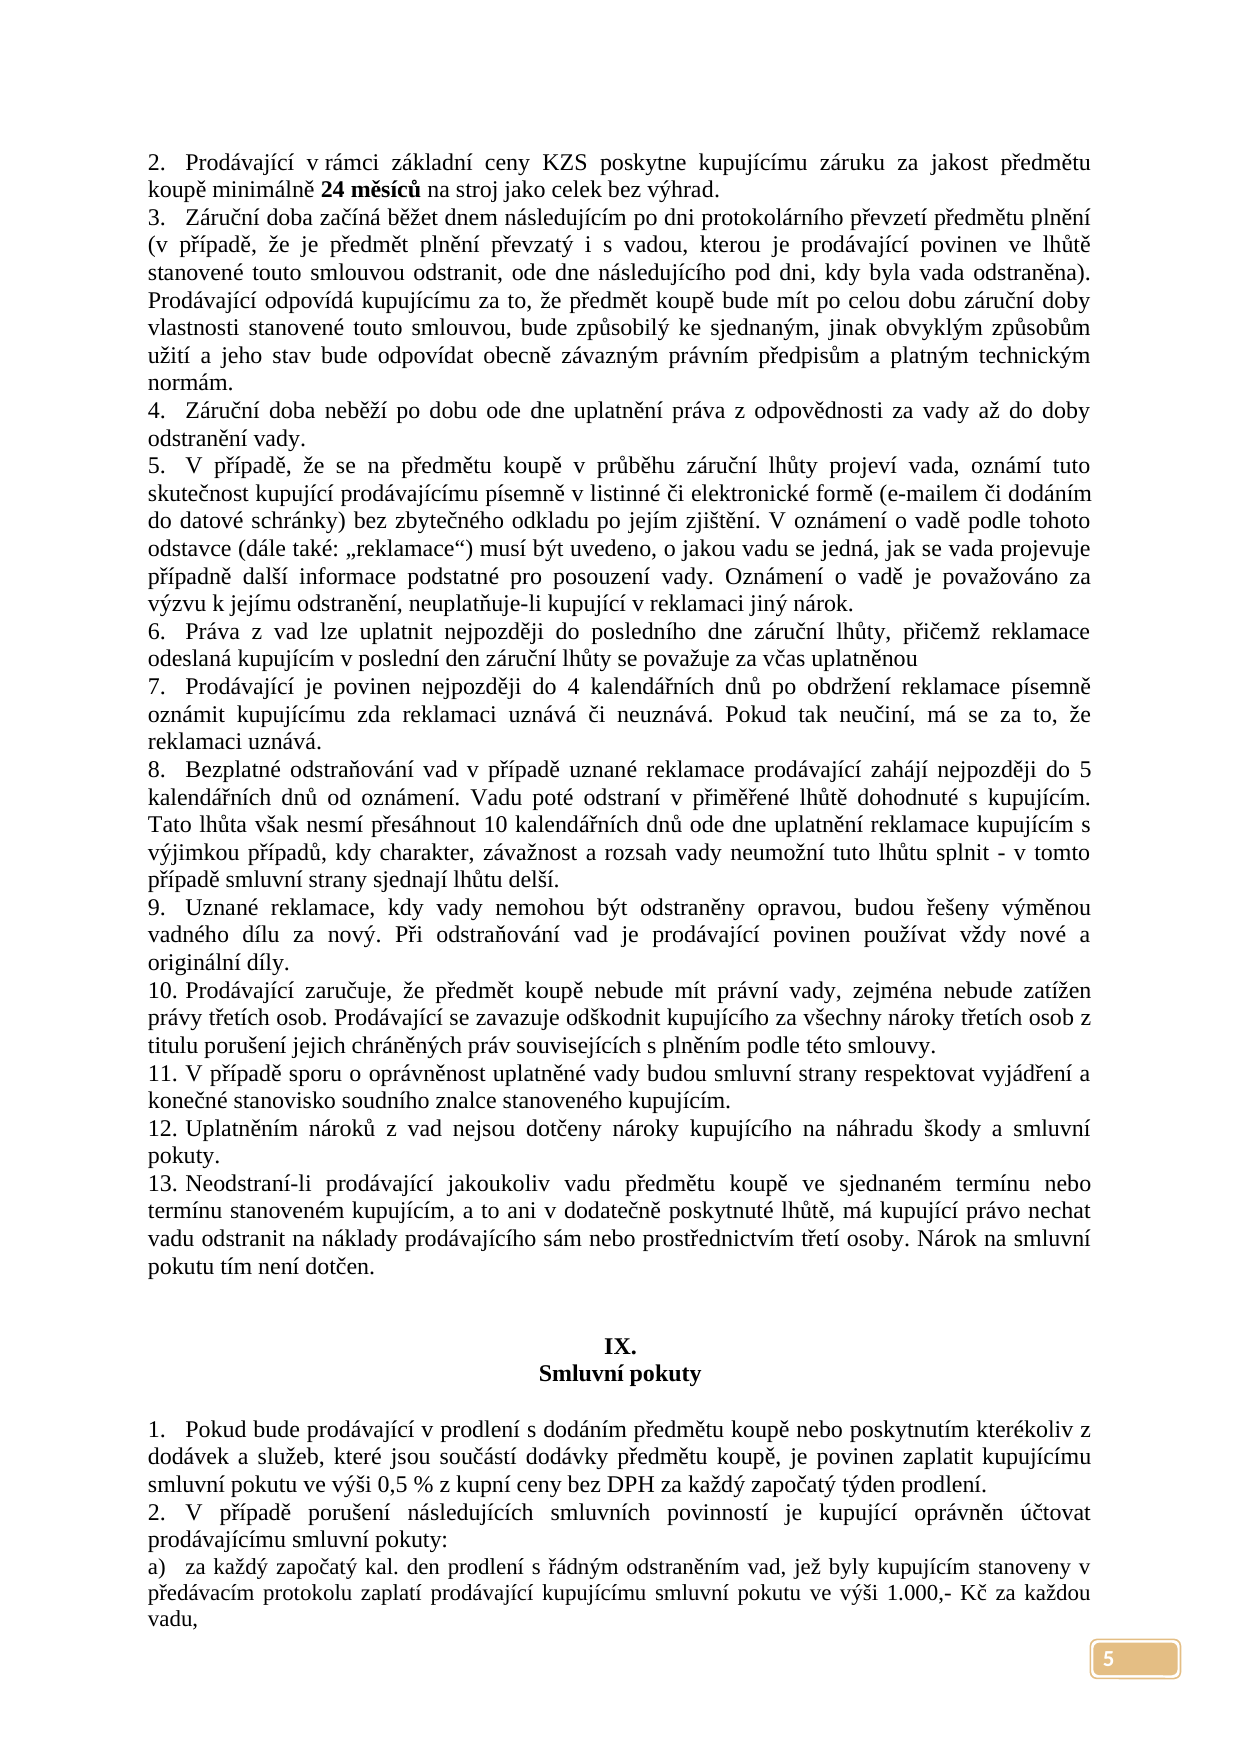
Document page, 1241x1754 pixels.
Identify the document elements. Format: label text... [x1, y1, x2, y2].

text 8. Bezplatné odstraňování vad v případě uznané reklamace prodávající zahájí nejpozději do 5 kalendářních dnů od oznámení. Vadu poté odstraní v přiměřené lhůtě dohodnuté s kupujícím. Tato lhůta však nesmí přesáhnout 10 kalendářních dnů ode dne uplatnění reklamace kupujícím s výjimkou případů, kdy charakter, závažnost a rozsah vady neumožní tuto lhůtu splnit - v tomto případě smluvní strany sjednají lhůtu delší. [148, 755, 1093, 893]
text 11. V případě sporu o oprávněnost uplatněné vady budou smluvní strany respektovat vyjádření a konečné stanovisko soudního znalce stanoveného kupujícím. [148, 1058, 1093, 1114]
text 1. Pokud bude prodávající v prodlení s dodáním předmětu koupě nebo poskytnutím kterékoliv z dodávek a služeb, které jsou součástí dodávky předmětu koupě, je povinen zaplatit kupujícímu smluvní pokutu ve výši 0,5 % z kupní ceny bez DPH za každý započatý týden prodlení. [148, 1415, 1093, 1497]
text 3. Záruční doba začíná běžet dnem následujícím po dni protokolárního převzetí předmětu plnění (v případě, že je předmět plnění převzatý i s vadou, kterou je prodávající povinen ve lhůtě stanovené touto smlouvou odstranit, ode dne následujícího pod dni, kdy byla vada odstraněna). Prodávající odpovídá kupujícímu za to, že předmět koupě bude mít po celou dobu záruční doby vlastnosti stanovené touto smlouvou, bude způsobilý ke sjednaným, jinak obvyklým způsobům užití a jeho stav bude odpovídat obecně závazným právním předpisům a platným technickým normám. [148, 203, 1093, 396]
text 2. Prodávající v rámci základní ceny KZS poskytne kupujícímu záruku za jakost předmětu koupě minimálně 24 měsíců na stroj jako celek bez výhrad. [148, 148, 1093, 203]
text 5. V případě, že se na předmětu koupě v průběhu záruční lhůty projeví vada, oznámí tuto skutečnost kupující prodávajícímu písemně v listinné či elektronické formě (e-mailem či dodáním do datové schránky) bez zbytečného odkladu po jejím zjištění. V oznámení o vadě podle tohoto odstavce (dále také: „reklamace“) musí být uvedeno, o jakou vadu se jedná, jak se vada projevuje případně další informace podstatné pro posouzení vady. Oznámení o vadě je považováno za výzvu k jejímu odstranění, neuplatňuje-li kupující v reklamaci jiný nárok. [148, 451, 1093, 617]
text Smluvní pokuty [148, 1359, 1093, 1387]
text 4. Záruční doba neběží po dobu ode dne uplatnění práva z odpovědnosti za vady až do doby odstranění vady. [148, 396, 1093, 451]
text 10. Prodávající zaručuje, že předmět koupě nebude mít právní vady, zejména nebude zatížen právy třetích osob. Prodávající se zavazuje odškodnit kupujícího za všechny nároky třetích osob z titulu porušení jejich chráněných práv souvisejících s plněním podle této smlouvy. [148, 976, 1093, 1058]
text 9. Uznané reklamace, kdy vady nemohou být odstraněny opravou, budou řešeny výměnou vadného dílu za nový. Při odstraňování vad je prodávající povinen používat vždy nové a originální díly. [148, 893, 1093, 976]
text a) za každý započatý kal. den prodlení s řádným odstraněním vad, jež byly kupujícím stanoveny v předávacím protokolu zaplatí prodávající kupujícímu smluvní pokutu ve výši 1.000,- Kč za každou vadu, [148, 1553, 1093, 1632]
text 12. Uplatněním nároků z vad nejsou dotčeny nároky kupujícího na náhradu škody a smluvní pokuty. [148, 1114, 1093, 1169]
text 6. Práva z vad lze uplatnit nejpozději do posledního dne záruční lhůty, přičemž reklamace odeslaná kupujícím v poslední den záruční lhůty se považuje za včas uplatněnou [148, 617, 1093, 672]
text 2. V případě porušení následujících smluvních povinností je kupující oprávněn účtovat prodávajícímu smluvní pokuty: [148, 1497, 1093, 1553]
text 13. Neodstraní-li prodávající jakoukoliv vadu předmětu koupě ve sjednaném termínu nebo termínu stanoveném kupujícím, a to ani v dodatečně poskytnuté lhůtě, má kupující právo nechat vadu odstranit na náklady prodávajícího sám nebo prostřednictvím třetí osoby. Nárok na smluvní pokutu tím není dotčen. [148, 1169, 1093, 1279]
text 7. Prodávající je povinen nejpozději do 4 kalendářních dnů po obdržení reklamace písemně oznámit kupujícímu zda reklamaci uznává či neuznává. Pokud tak neučiní, má se za to, že reklamaci uznává. [148, 672, 1093, 755]
text IX. [148, 1332, 1093, 1359]
